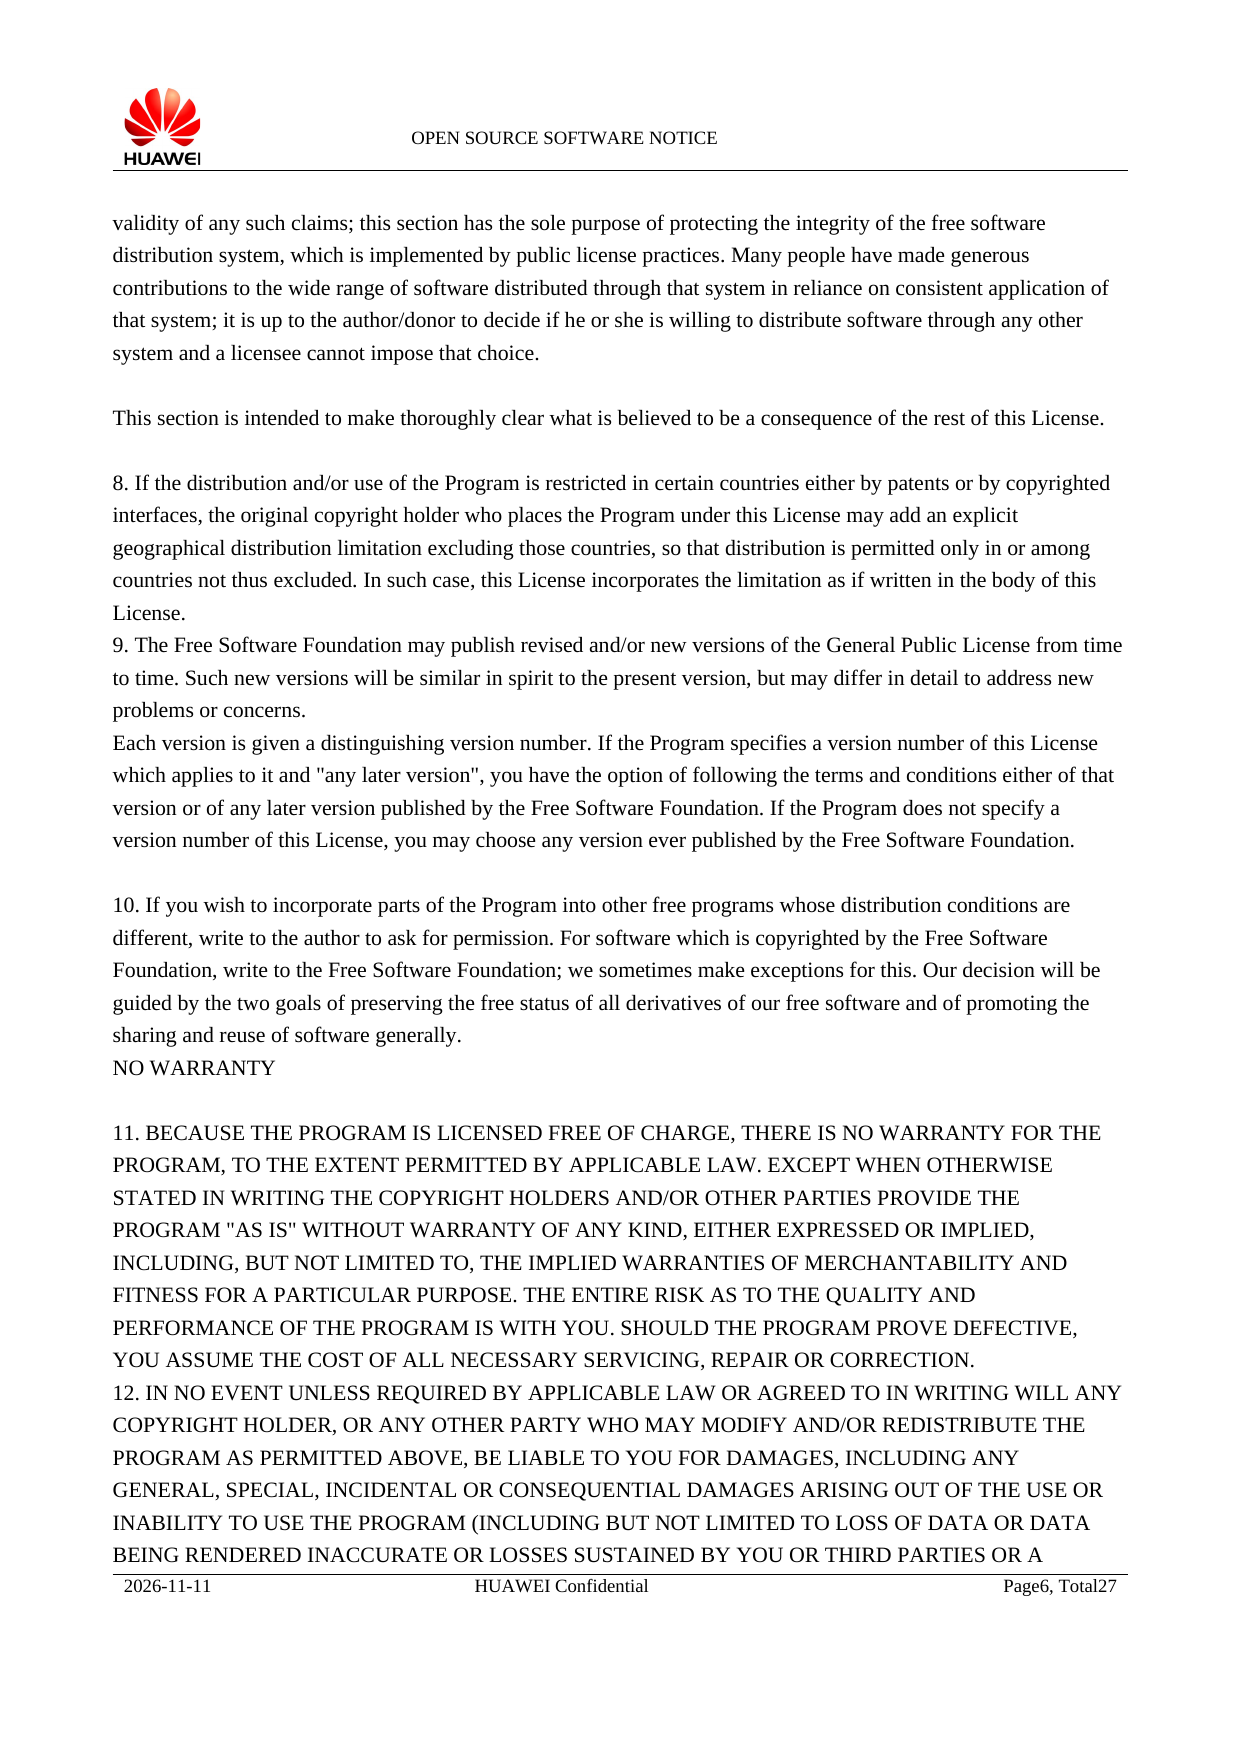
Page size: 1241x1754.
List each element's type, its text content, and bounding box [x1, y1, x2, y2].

picture [124, 88, 201, 165]
